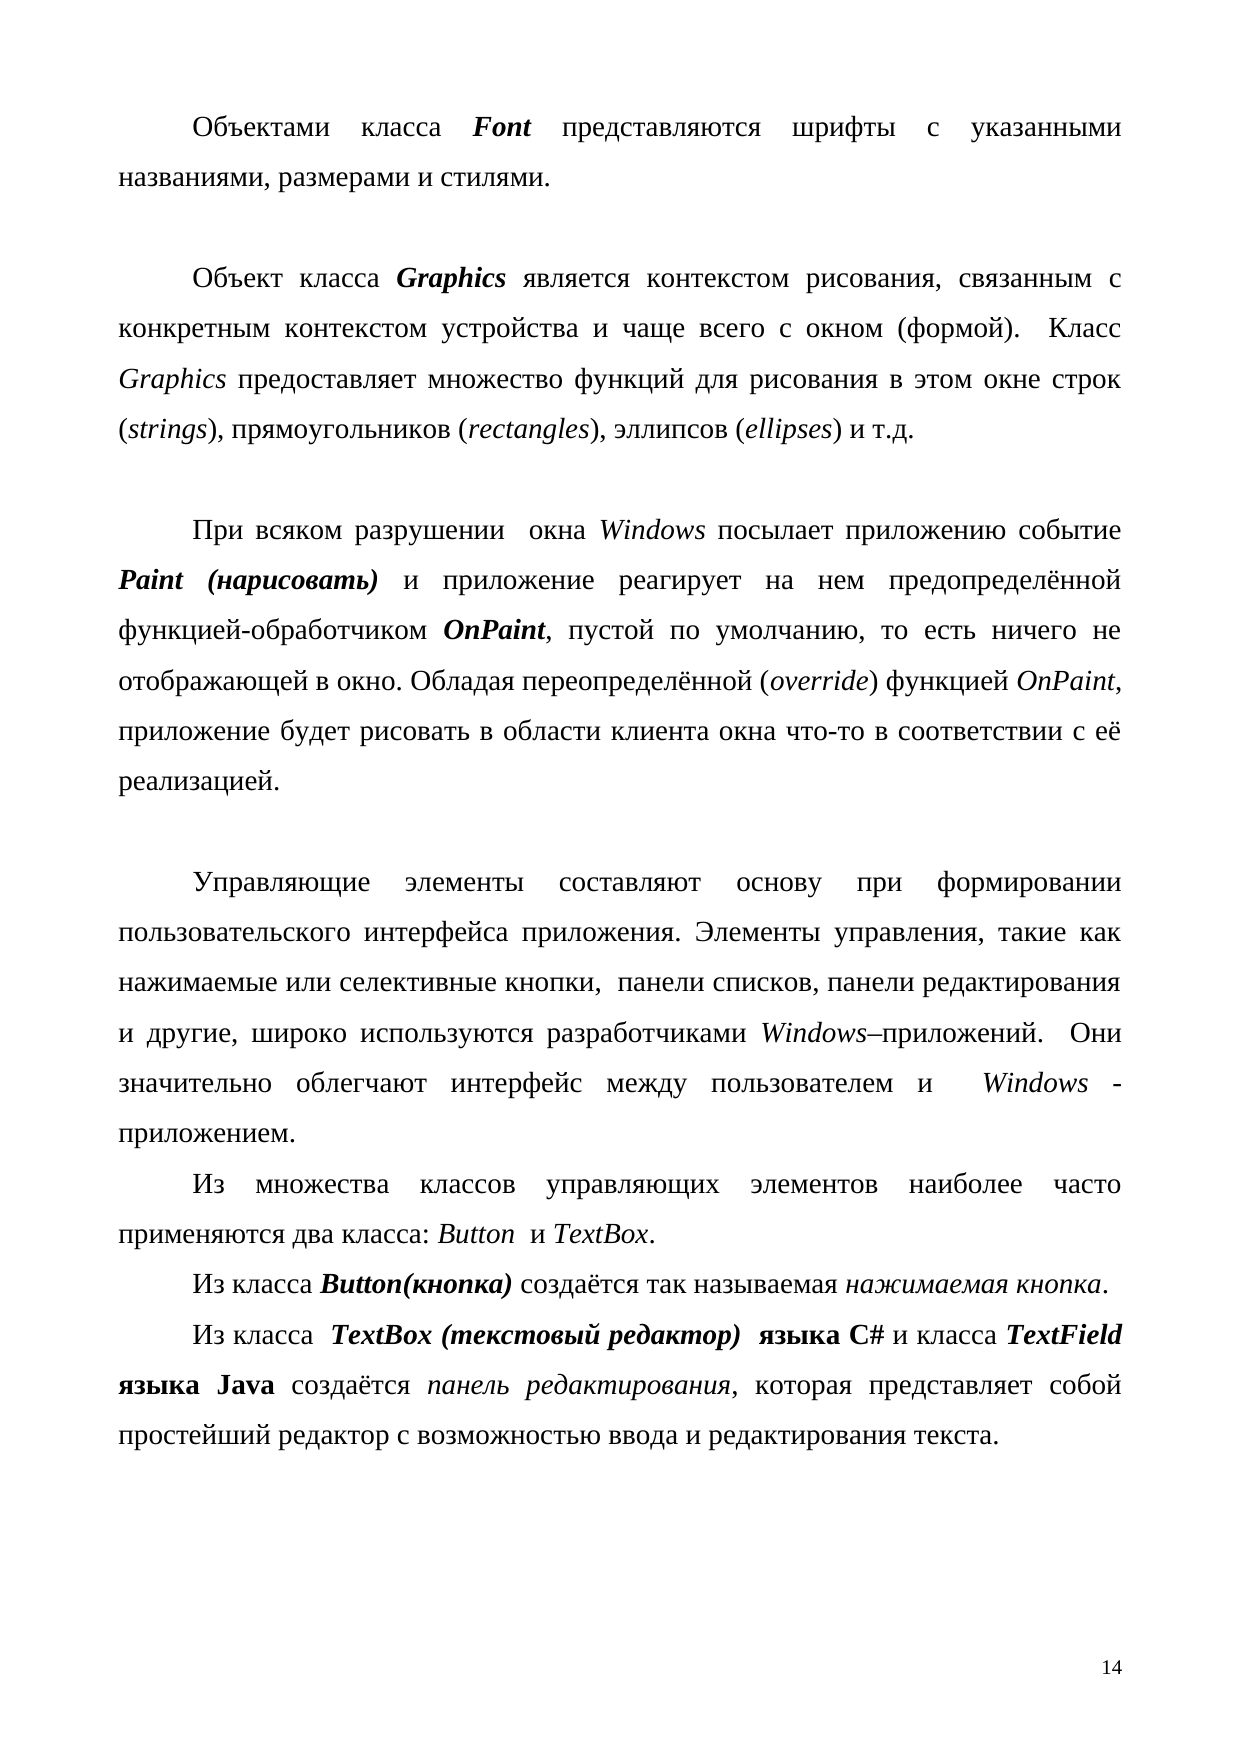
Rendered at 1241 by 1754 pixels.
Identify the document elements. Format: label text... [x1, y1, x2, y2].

text Управляющие элементы составляют основу при формировании пользовательского интерфейса приложения. Элементы управления, такие как нажимаемые или селективные кнопки, панели списков, панели редактирования и другие, широко используются разработчиками Windows–приложений. Они значительно облегчают интерфейс между пользователем и Windows -приложением. [118, 864, 1122, 1149]
text Объектами класса Font представляются шрифты с указанными названиями, размерами и стилями. [118, 109, 1122, 193]
text При всяком разрушении окна Windows посылает приложению событие Paint (нарисовать) и приложение реагирует на нем предопределённой функцией-обработчиком OnPaint, пустой по умолчанию, то есть ничего не отображающей в окно. Обладая переопределённой (override) функцией OnPaint, приложение будет рисовать в области клиента окна что-то в соответствии с её реализацией. [118, 512, 1122, 797]
text Из класса TextBox (текстовый редактор) языка C# и класса TextField языка Java создаётся панель редактирования, которая представляет собой простейший редактор с возможностью ввода и редактирования текста. [118, 1317, 1122, 1451]
text Объект класса Graphics является контекстом рисования, связанным с конкретным контекстом устройства и чаще всего с окном (формой). Класс Graphics предоставляет множество функций для рисования в этом окне строк (strings), прямоугольников (rectangles), эллипсов (ellipses) и т.д. [118, 260, 1122, 445]
text Из класса Button(кнопка) создаётся так называемая нажимаемая кнопка. [118, 1266, 1122, 1300]
text Из множества классов управляющих элементов наиболее часто применяются два класса: Button и TextBox. [118, 1166, 1122, 1250]
